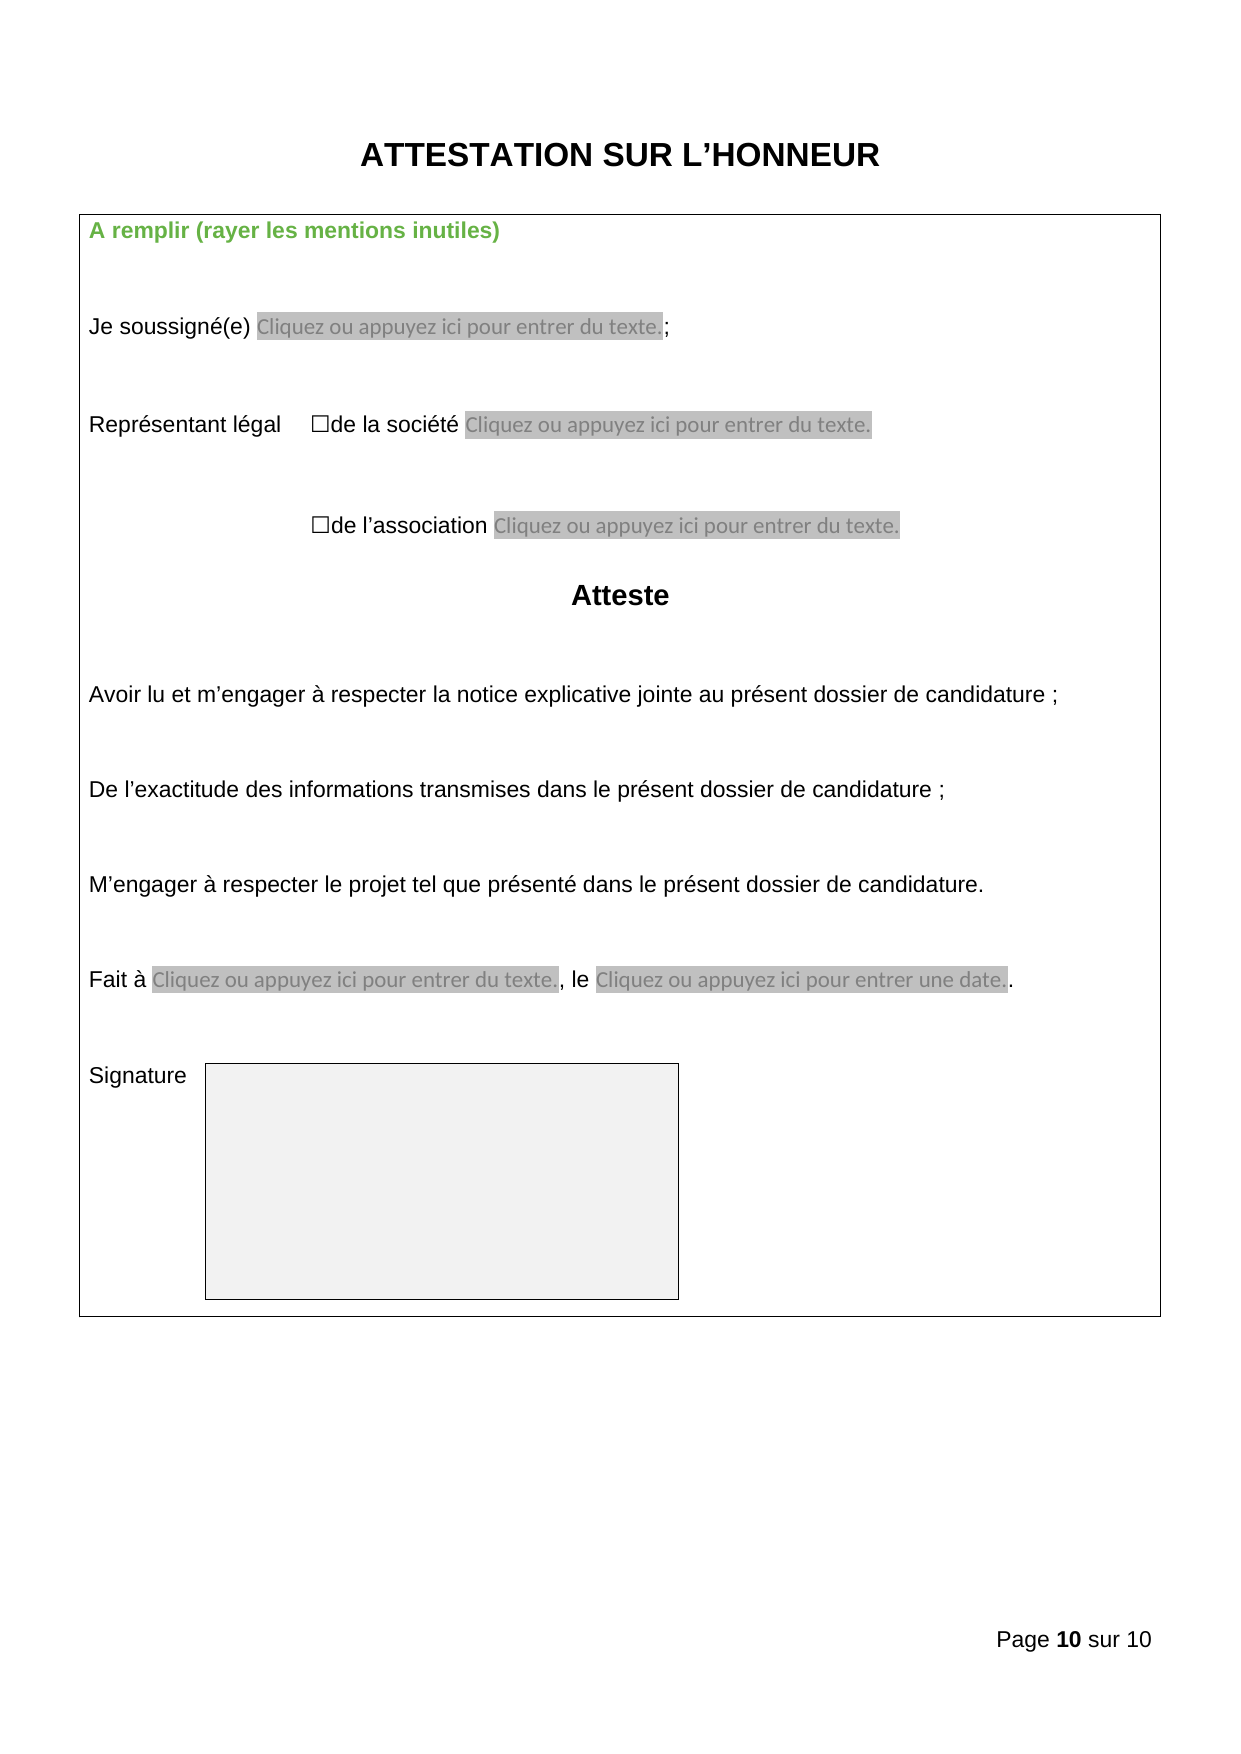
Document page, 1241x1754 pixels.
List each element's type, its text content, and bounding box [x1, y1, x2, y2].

text Avoir lu et m’engager à respecter la notice explicative jointe au présent dossier de candidature ; [80, 678, 1160, 708]
text Signature [80, 1059, 1160, 1088]
text Atteste [80, 575, 1160, 612]
text de l’association [80, 506, 1160, 540]
text Je soussigné(e) ; [80, 309, 1160, 340]
text ATTESTATION SUR L’HONNEUR [89, 135, 1152, 173]
text Représentant légal de la société [80, 405, 1160, 440]
text M’engager à respecter le projet tel que présenté dans le présent dossier de candidature. [80, 868, 1160, 897]
text A remplir (rayer les mentions inutiles) [80, 215, 1160, 243]
text Fait à , le . [80, 962, 1160, 993]
text De l’exactitude des informations transmises dans le présent dossier de candidature ; [80, 773, 1160, 802]
